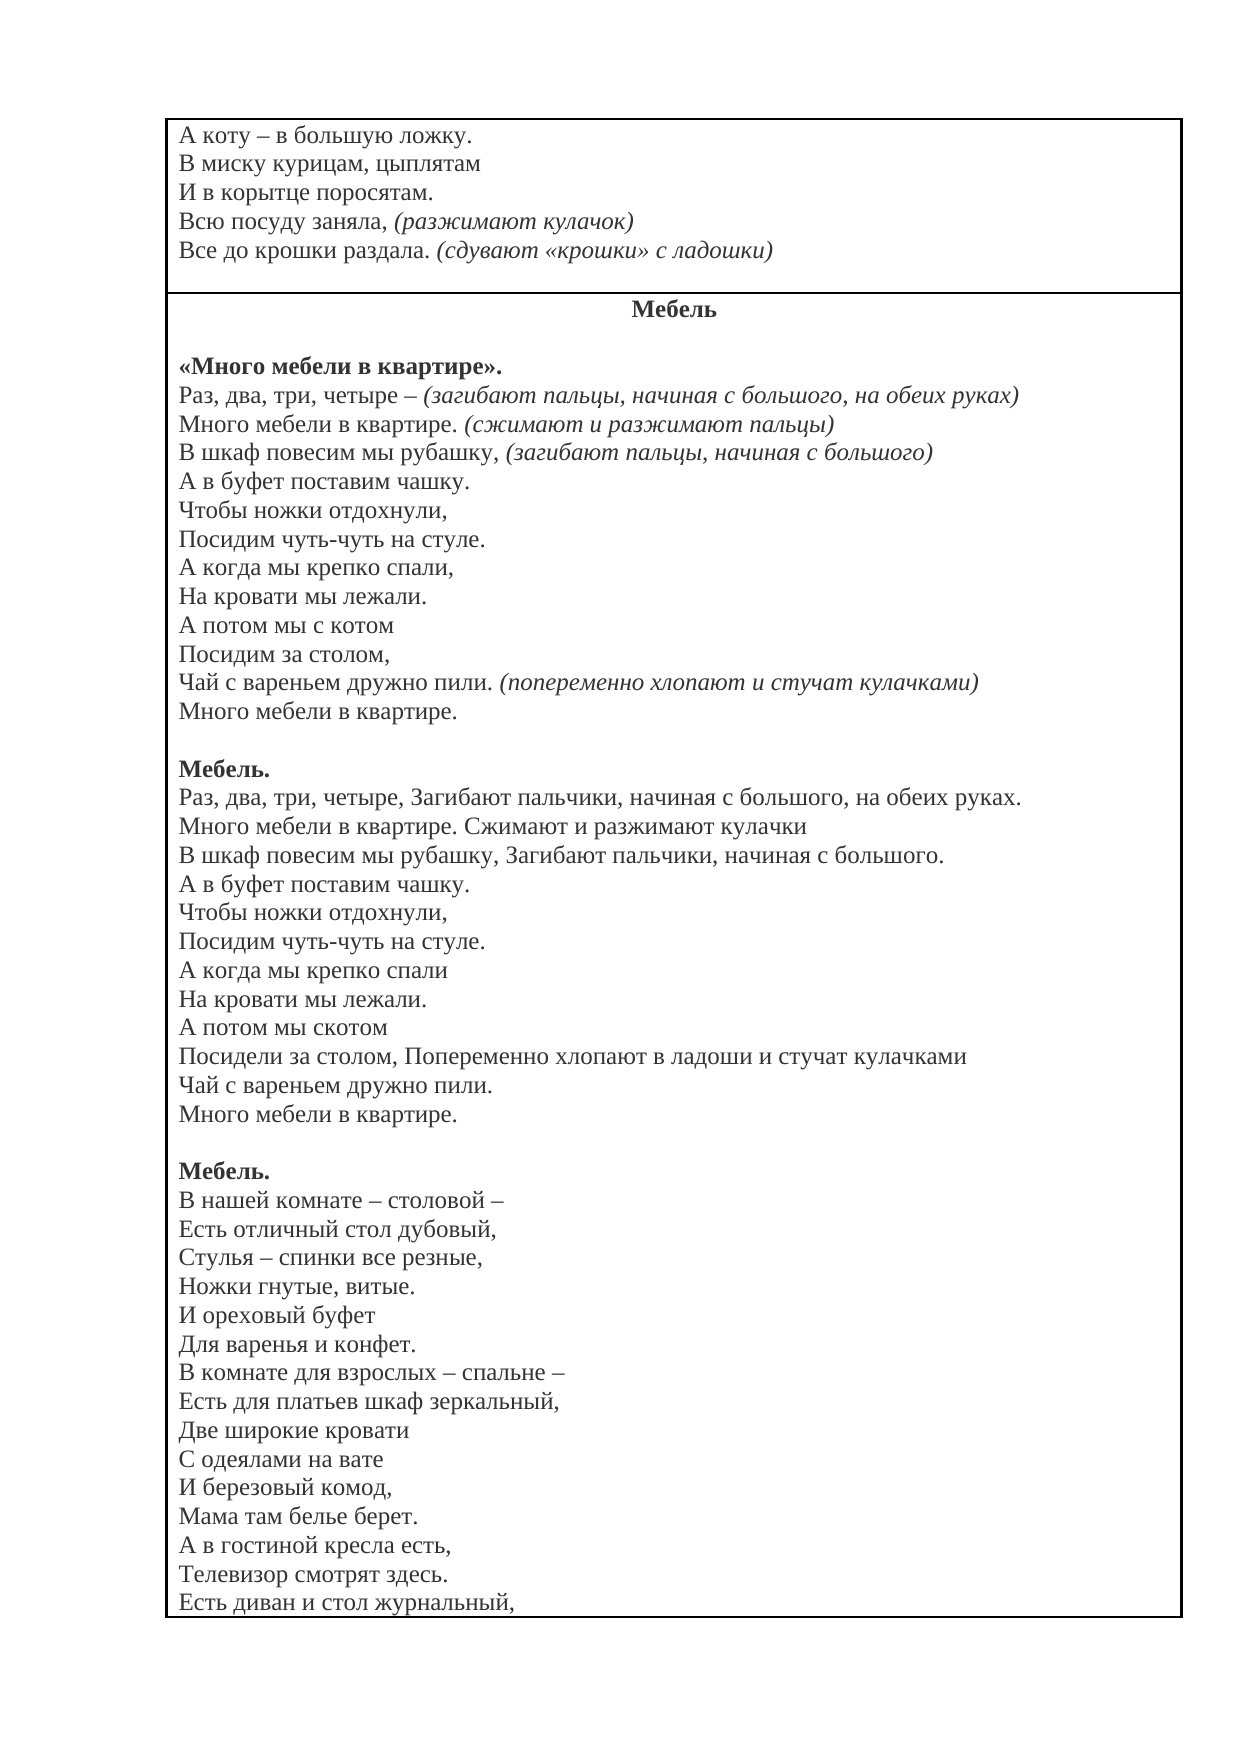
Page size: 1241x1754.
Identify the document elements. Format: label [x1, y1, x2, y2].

table_cell [168, 294, 1180, 1616]
table_cell [168, 120, 1180, 292]
